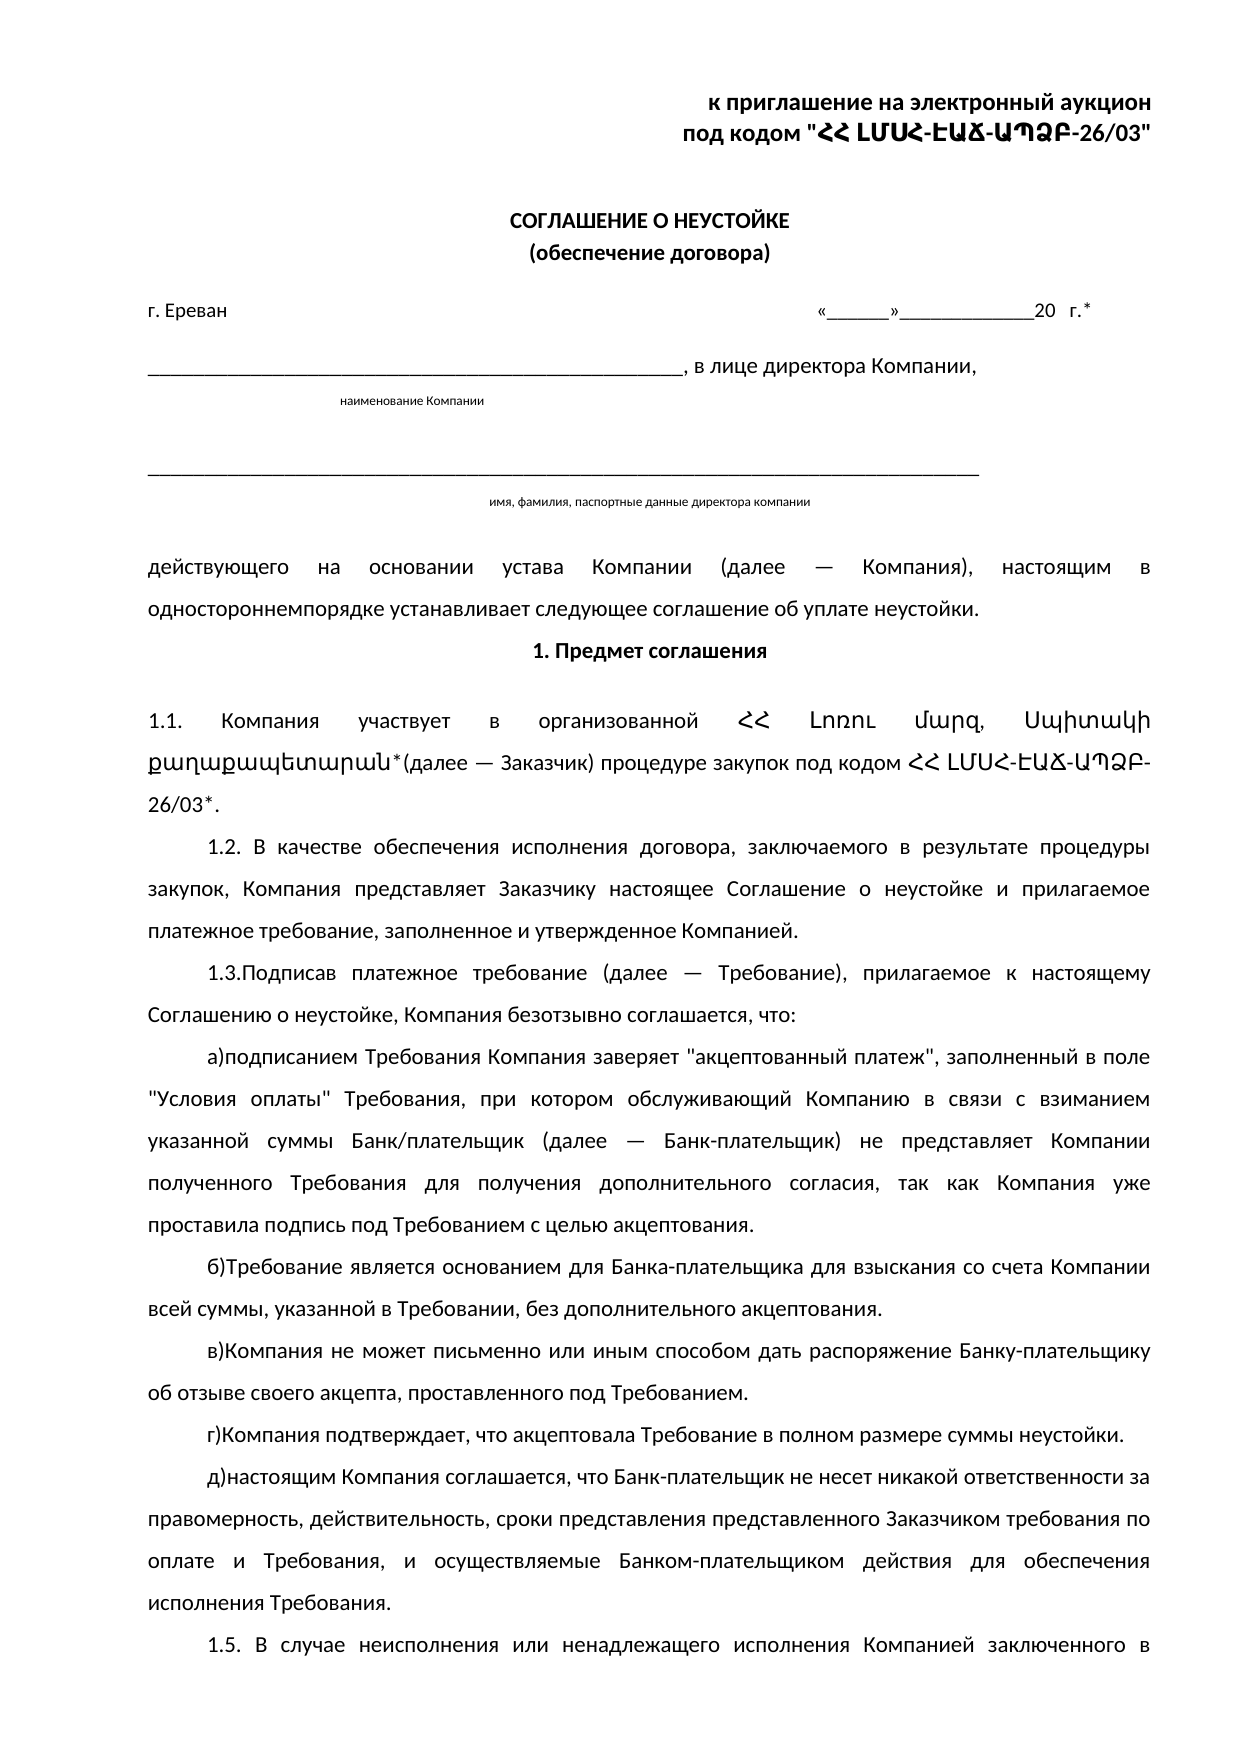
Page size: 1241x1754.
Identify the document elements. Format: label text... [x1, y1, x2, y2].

text действующего на основании устава Компании (далее — Компания), настоящим в одностороннемпорядке устанавливает следующее соглашение об уплате неустойки. [148, 552, 1152, 622]
text наименование Компании [340, 393, 1152, 421]
text а)подписанием Требования Компания заверяет "акцептованный платеж", заполненный в поле "Условия оплаты" Требования, при котором обслуживающий Компанию в связи с взиманием указанной суммы Банк/плательщик (далее — Банк-плательщик) не представляет Компании полученного Требования для получения дополнительного согласия, так как Компания уже проставила подпись под Требованием с целью акцептования. [148, 1042, 1152, 1238]
text 1.1. Компания участвует в организованной ՀՀ Լոռու մարզ, Սպիտակի քաղաքապետարան*(далее — Заказчик) процедуре закупок под кодом ՀՀ ԼՄՍՀ-ԷԱՃ-ԱՊՁԲ-26/03*. [148, 706, 1152, 818]
text _________________________________________________________________________ [148, 452, 1152, 480]
table_header «______»_____________20 г.* [635, 297, 1104, 351]
text к приглашение на электронный аукцион [177, 86, 1152, 117]
text под кодом "ՀՀ ԼՄՍՀ-ԷԱՃ-ԱՊՁԲ-26/03" [148, 117, 1152, 147]
text в)Компания не может письменно или иным способом дать распоряжение Банку-плательщику об отзыве своего акцепта, проставленного под Требованием. [148, 1336, 1152, 1406]
text имя, фамилия, паспортные данные директора компании [148, 494, 1152, 522]
text 1.2. В качестве обеспечения исполнения договора, заключаемого в результате процедуры закупок, Компания представляет Заказчику настоящее Соглашение о неустойке и прилагаемое платежное требование, заполненное и утвержденное Компанией. [148, 832, 1152, 944]
text д)настоящим Компания соглашается, что Банк-плательщик не несет никакой ответственности за правомерность, действительность, сроки представления представленного Заказчиком требования по оплате и Требования, и осуществляемые Банком-плательщиком действия для обеспечения исполнения Требования. [148, 1462, 1152, 1616]
text _______________________________________________, в лице директора Компании, [148, 351, 1152, 379]
text г)Компания подтверждает, что акцептовала Требование в полном размере суммы неустойки. [148, 1420, 1152, 1448]
text 1.3.Подписав платежное требование (далее — Требование), прилагаемое к настоящему Соглашению о неустойке, Компания безотзывно соглашается, что: [148, 958, 1152, 1028]
text СОГЛАШЕНИЕ О НЕУСТОЙКЕ [148, 206, 1152, 234]
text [148, 1630, 1152, 1658]
text б)Требование является основанием для Банка-плательщика для взыскания со счета Компании всей суммы, указанной в Требовании, без дополнительного акцептования. [148, 1252, 1152, 1322]
table_header г. Ереван [136, 297, 635, 351]
text 1. Предмет соглашения [148, 636, 1152, 664]
text (обеспечение договора) [148, 238, 1152, 266]
